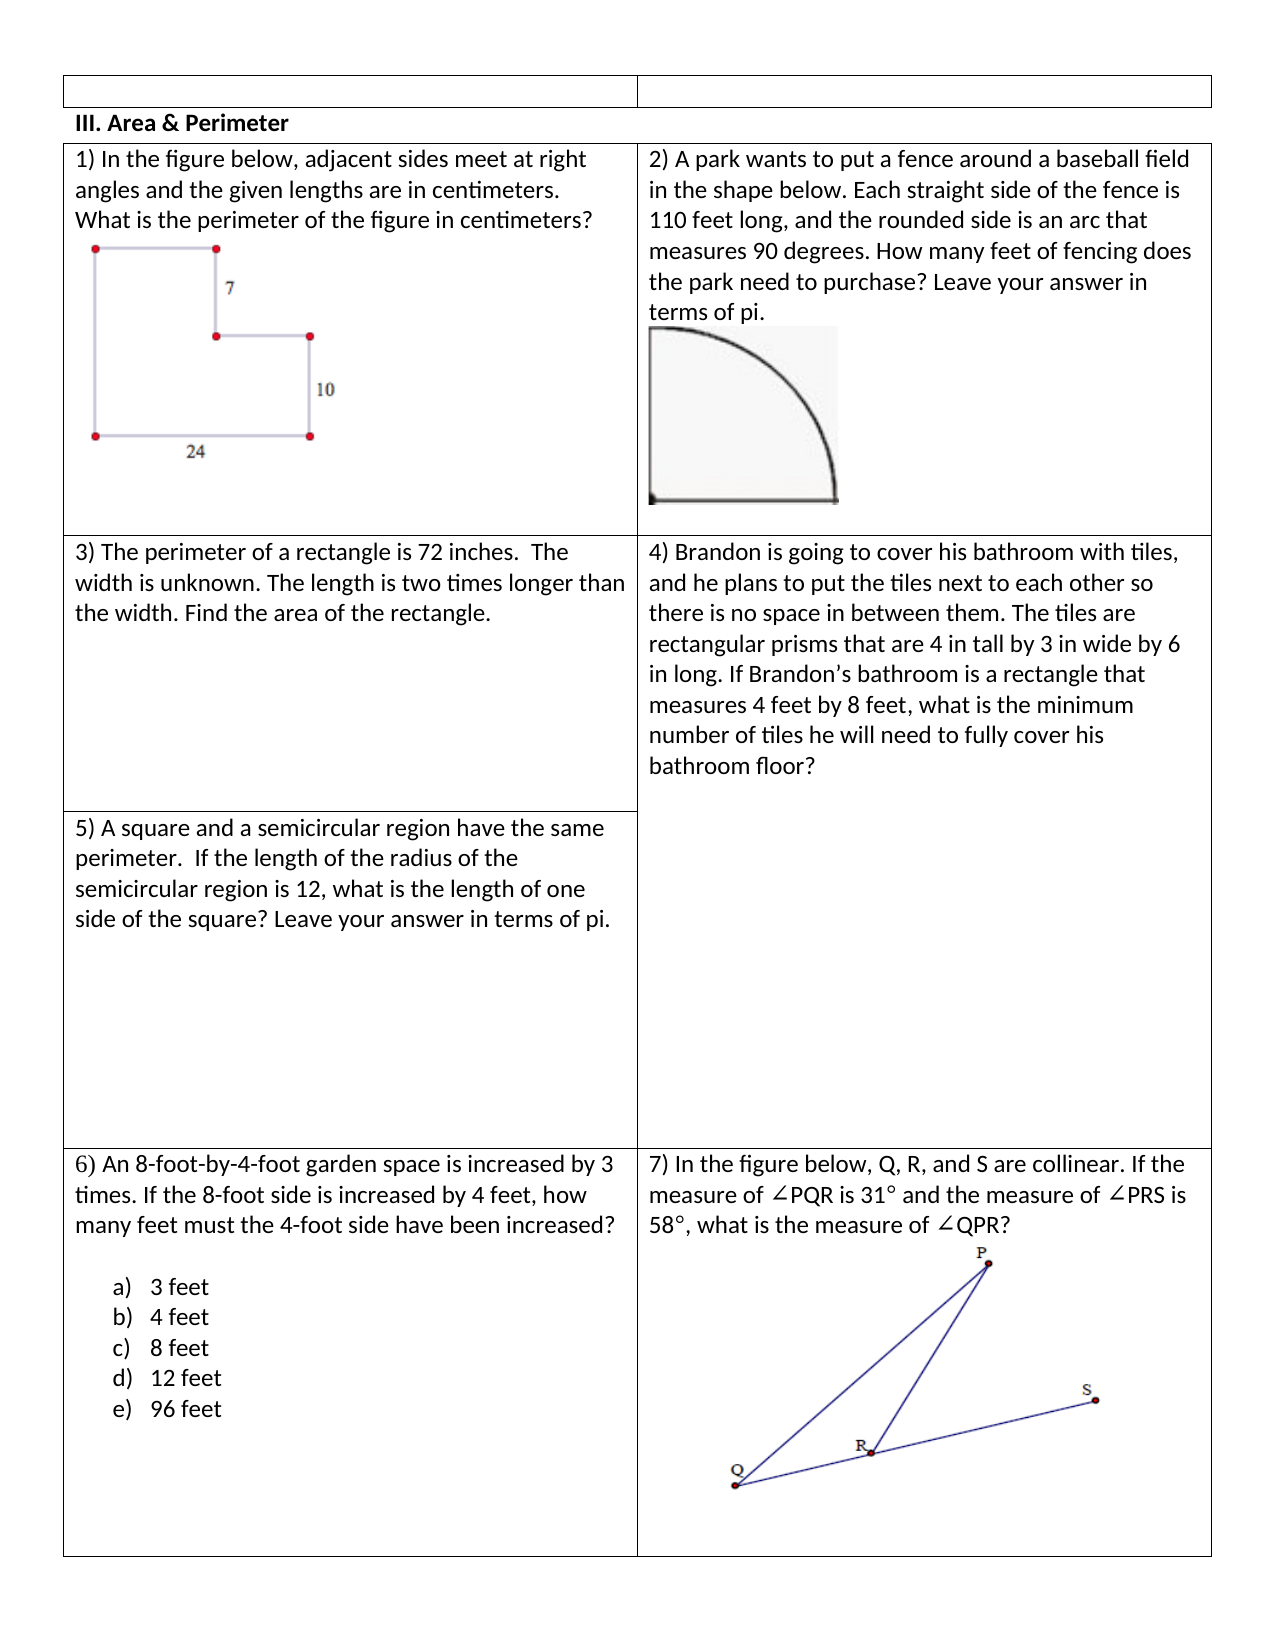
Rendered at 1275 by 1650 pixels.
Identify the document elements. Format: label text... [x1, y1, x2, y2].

table_header 2) A park wants to put a fence around a baseball field in the shape below. Each straight side of the fence is 110 feet long, and the rounded side is an arc that measures 90 degrees. How many feet of fencing does the park need to purchase? Leave your answer in terms of pi. [638, 144, 1211, 535]
table_cell 7) In the figure below, Q, R, and S are collinear. If the measure of PQR is 31 and the measure of PRS is 58, what is the measure of QPR? [638, 1149, 1211, 1556]
text III. Area & Perimeter [75, 108, 1200, 138]
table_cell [64, 76, 637, 107]
table_cell 6) An 8-foot-by-4-foot garden space is increased by 3 times. If the 8-foot side is increased by 4 feet, how many feet must the 4-foot side have been increased? 3 feet 4 feet 8 feet 12 feet 96 feet [64, 1149, 637, 1556]
picture [648, 326, 839, 505]
table_cell 3) The perimeter of a rectangle is 72 inches. The width is unknown. The length is two times longer than the width. Find the area of the rectangle. [64, 536, 637, 811]
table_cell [638, 76, 1211, 107]
table_cell 4) Brandon is going to cover his bathroom with tiles, and he plans to put the tiles next to each other so there is no space in between them. The tiles are rectangular prisms that are 4 in tall by 3 in wide by 6 in long. If Brandon’s bathroom is a rectangle that measures 4 feet by 8 feet, what is the minimum number of tiles he will need to fully cover his bathroom floor? [638, 536, 1211, 1148]
table_cell 5) A square and a semicircular region have the same perimeter. If the length of the radius of the semicircular region is 12, what is the length of one side of the square? Leave your answer in terms of pi. [64, 812, 637, 1148]
table_header 1) In the figure below, adjacent sides meet at right angles and the given lengths are in centimeters. What is the perimeter of the figure in centimeters? [64, 144, 637, 535]
